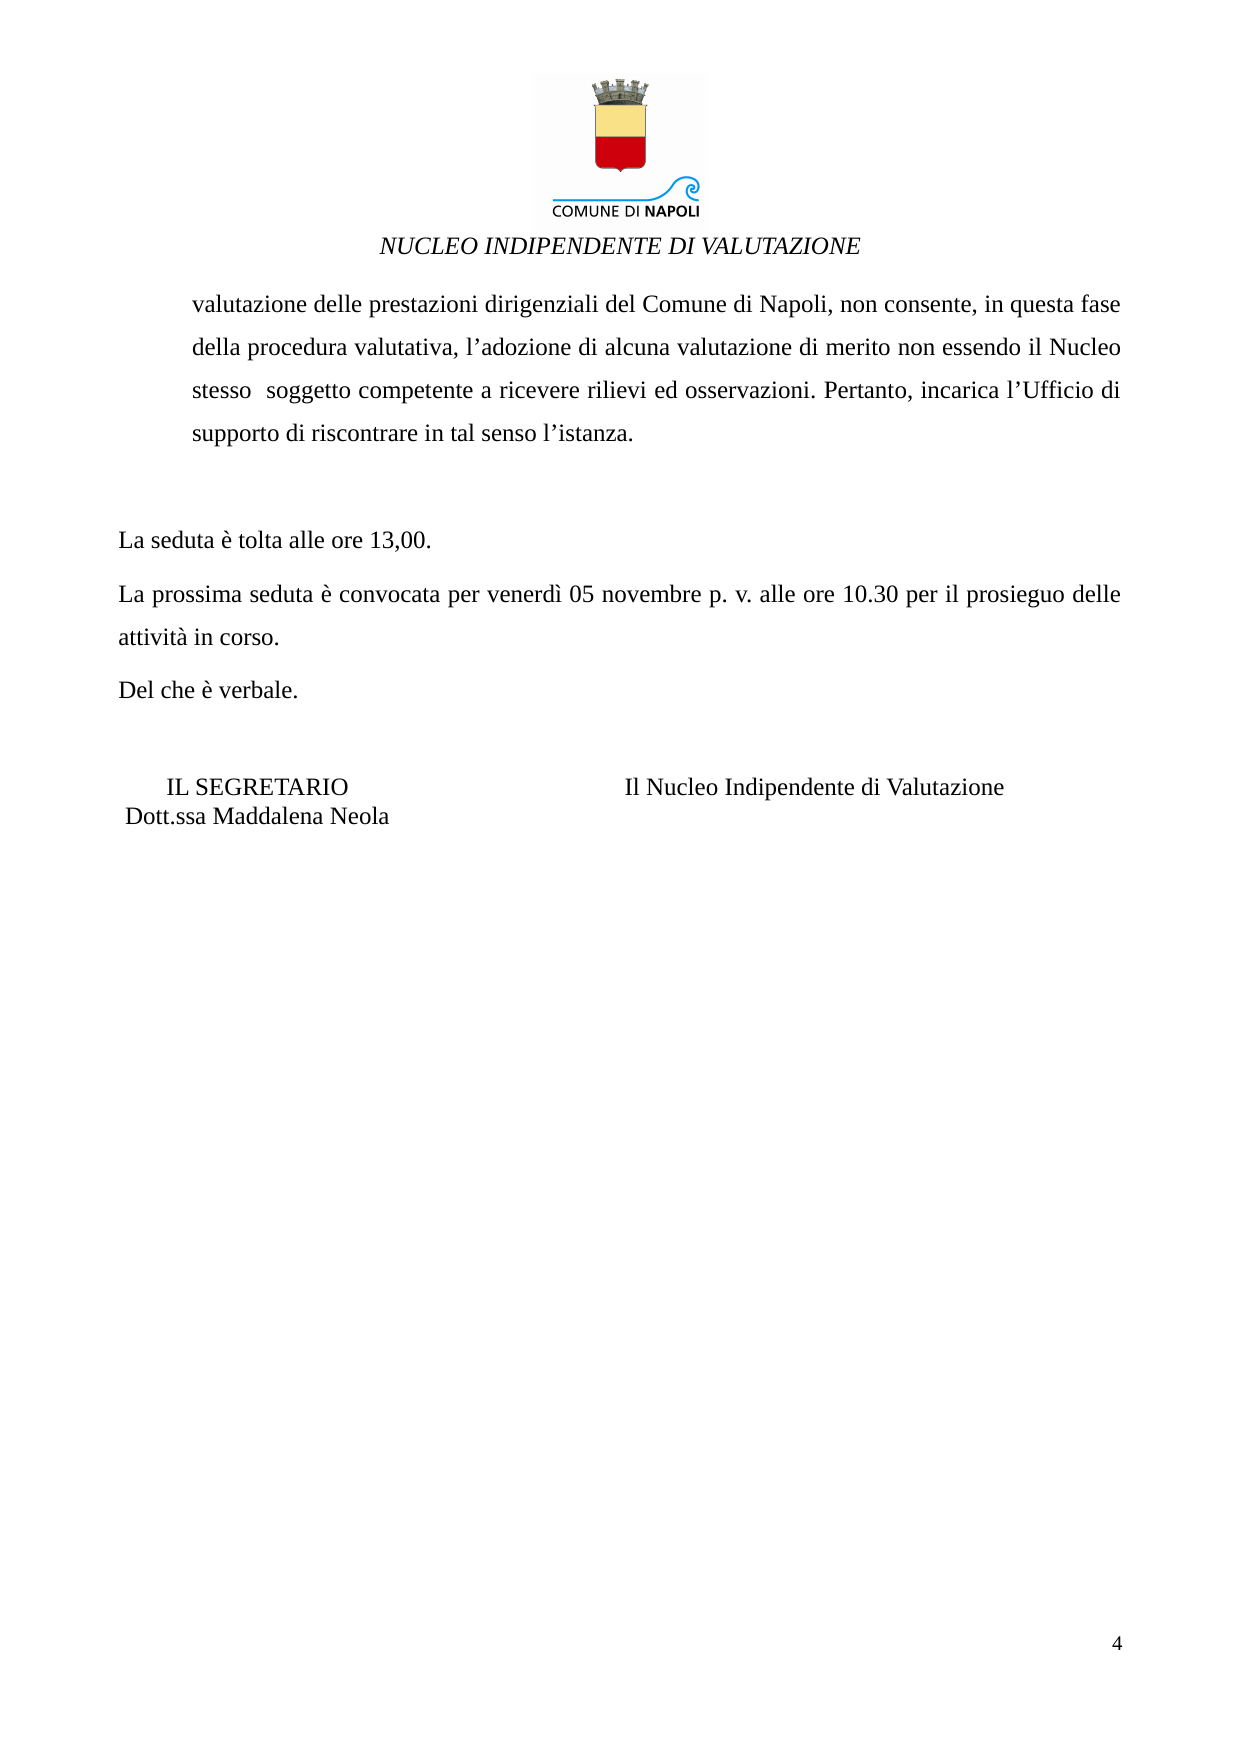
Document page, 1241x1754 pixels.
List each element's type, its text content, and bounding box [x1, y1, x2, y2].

table_header IL SEGRETARIO Dott.ssa Maddalena Neola [107, 772, 613, 829]
text La prossima seduta è convocata per venerdì 05 novembre p. v. alle ore 10.30 per il prosieguo delle attività in corso. [118, 579, 1122, 651]
table_header Il Nucleo Indipendente di Valutazione [613, 772, 1119, 829]
text Del che è verbale. [118, 675, 1122, 704]
text La seduta è tolta alle ore 13,00. [118, 525, 1122, 554]
picture [532, 73, 709, 232]
